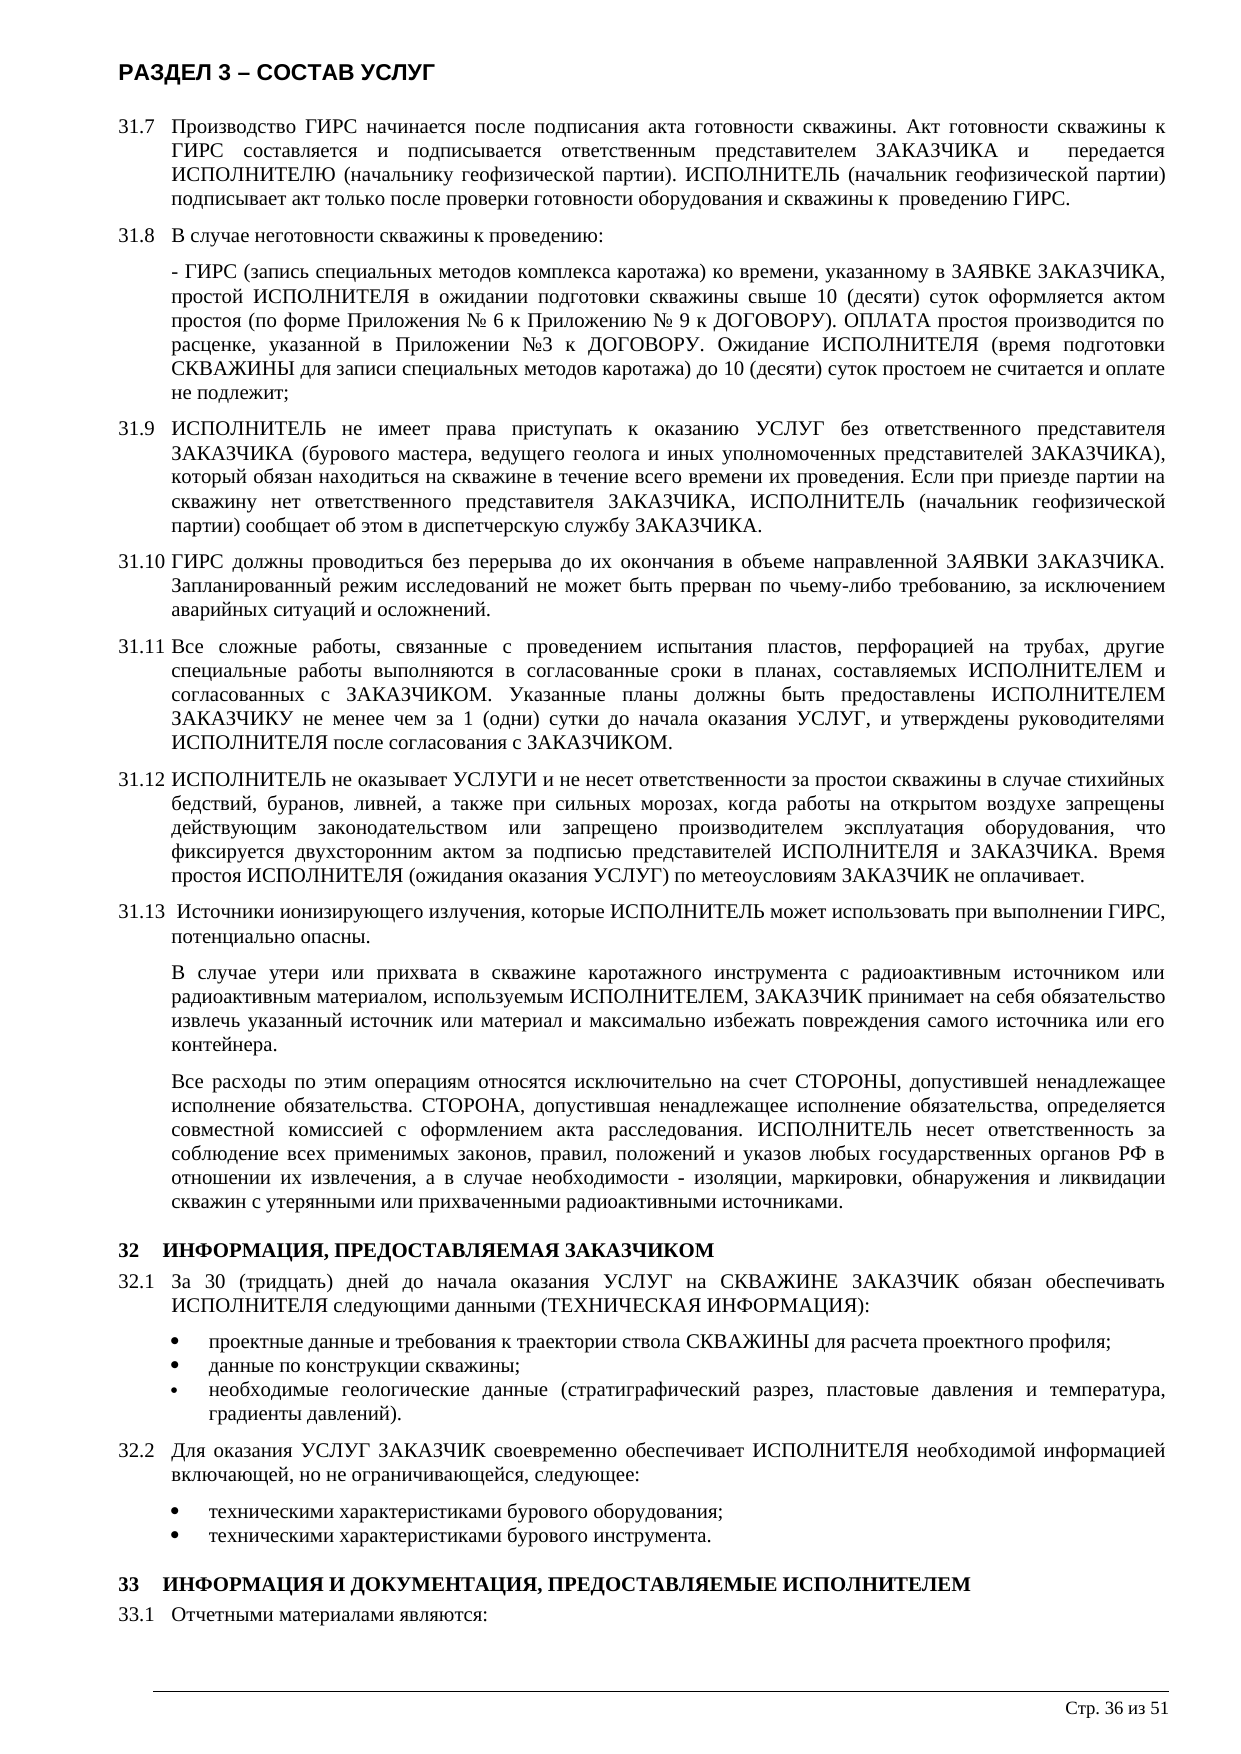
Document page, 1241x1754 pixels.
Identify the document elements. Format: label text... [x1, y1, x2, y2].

list Для оказания УСЛУГ ЗАКАЗЧИК своевременно обеспечивает ИСПОЛНИТЕЛЯ необходимой информацией включающей, но не ограничивающейся, следующее: [118, 1438, 1167, 1486]
list необходимые геологические данные (стратиграфический разрез, пластовые давления и температура, градиенты давлений). [171, 1377, 1167, 1425]
list Все сложные работы, связанные с проведением испытания пластов, перфорацией на трубах, другие специальные работы выполняются в согласованные сроки в планах, составляемых ИСПОЛНИТЕЛЕМ и согласованных с ЗАКАЗЧИКОМ. Указанные планы должны быть предоставлены ИСПОЛНИТЕЛЕМ ЗАКАЗЧИКУ не менее чем за 1 (одни) сутки до начала оказания УСЛУГ, и утверждены руководителями ИСПОЛНИТЕЛЯ после согласования с ЗАКАЗЧИКОМ. [118, 634, 1167, 754]
list Отчетными материалами являются: [118, 1602, 1167, 1626]
list проектные данные и требования к траектории ствола скважины для расчета проектного профиля; [171, 1329, 1167, 1353]
list ИСПОЛНИТЕЛЬ не оказывает УСЛУГИ и не несет ответственности за простои скважины в случае стихийных бедствий, буранов, ливней, а также при сильных морозах, когда работы на открытом воздухе запрещены действующим законодательством или запрещено производителем эксплуатация оборудования, что фиксируется двухсторонним актом за подписью представителей ИСПОЛНИТЕЛЯ и ЗАКАЗЧИКА. Время простоя ИСПОЛНИТЕЛЯ (ожидания оказания УСЛУГ) по метеоусловиям ЗАКАЗЧИК не оплачивает. [118, 767, 1167, 887]
subtitle ИНФОРМАЦИЯ, ПРЕДОСТАВЛЯЕМАЯ ЗАКАЗЧИКОМ [118, 1238, 1167, 1262]
list техническими характеристиками бурового оборудования; [171, 1498, 1167, 1523]
list техническими характеристиками бурового инструмента. [171, 1523, 1167, 1547]
list ГИРС должны проводиться без перерыва до их окончания в объеме направленной ЗАЯВКИ ЗАКАЗЧИКА. Запланированный режим исследований не может быть прерван по чьему-либо требованию, за исключением аварийных ситуаций и осложнений. [118, 549, 1167, 621]
list Источники ионизирующего излучения, которые ИСПОЛНИТЕЛЬ может использовать при выполнении ГИРС, потенциально опасны. [118, 899, 1167, 948]
list За 30 (тридцать) дней до начала оказания УСЛУГ на СКВАЖИНЕ ЗАКАЗЧИК обязан обеспечивать ИСПОЛНИТЕЛЯ следующими данными (ТЕХНИЧЕСКАЯ ИНФОРМАЦИЯ): [118, 1268, 1167, 1317]
list данные по конструкции скважины; [171, 1353, 1167, 1377]
text В случае утери или прихвата в скважине каротажного инструмента с радиоактивным источником или радиоактивным материалом, используемым ИСПОЛНИТЕЛЕМ, ЗАКАЗЧИК принимает на себя обязательство извлечь указанный источник или материал и максимально избежать повреждения самого источника или его контейнера. [171, 960, 1167, 1056]
text - ГИРС (запись специальных методов комплекса каротажа) ко времени, указанному в ЗАЯВКЕ ЗАКАЗЧИКА, простой ИСПОЛНИТЕЛЯ в ожидании подготовки скважины свыше 10 (десяти) суток оформляется актом простоя (по форме Приложения № 6 к Приложению № 9 к ДОГОВОРУ). ОПЛАТА простоя производится по расценке, указанной в Приложении №3 к ДОГОВОРУ. Ожидание ИСПОЛНИТЕЛЯ (время подготовки СКВАЖИНЫ для записи специальных методов каротажа) до 10 (десяти) суток простоем не считается и оплате не подлежит; [171, 259, 1167, 404]
list В случае неготовности скважины к проведению: [118, 223, 1167, 247]
list ИСПОЛНИТЕЛЬ не имеет права приступать к оказанию УСЛУГ без ответственного представителя ЗАКАЗЧИКА (бурового мастера, ведущего геолога и иных уполномоченных представителей ЗАКАЗЧИКА), который обязан находиться на скважине в течение всего времени их проведения. Если при приезде партии на скважину нет ответственного представителя ЗАКАЗЧИКА, ИСПОЛНИТЕЛЬ (начальник геофизической партии) сообщает об этом в диспетчерскую службу ЗАКАЗЧИКА. [118, 416, 1167, 537]
text Все расходы по этим операциям относятся исключительно на счет СТОРОНЫ, допустившей ненадлежащее исполнение обязательства. СТОРОНА, допустившая ненадлежащее исполнение обязательства, определяется совместной комиссией с оформлением акта расследования. ИСПОЛНИТЕЛЬ несет ответственность за соблюдение всех применимых законов, правил, положений и указов любых государственных органов РФ в отношении их извлечения, а в случае необходимости - изоляции, маркировки, обнаружения и ликвидации скважин с утерянными или прихваченными радиоактивными источниками. [171, 1069, 1167, 1213]
subtitle ИНФОРМАЦИЯ И ДОКУМЕНТАЦИЯ, ПРЕДОСТАВЛЯЕМЫЕ ИСПОЛНИТЕЛЕМ [118, 1572, 1167, 1596]
list Производство ГИРС начинается после подписания акта готовности скважины. Акт готовности скважины к ГИРС составляется и подписывается ответственным представителем ЗАКАЗЧИКА и передается ИСПОЛНИТЕЛЮ (начальнику геофизической партии). ИСПОЛНИТЕЛЬ (начальник геофизической партии) подписывает акт только после проверки готовности оборудования и скважины к проведению ГИРС. [118, 114, 1167, 210]
